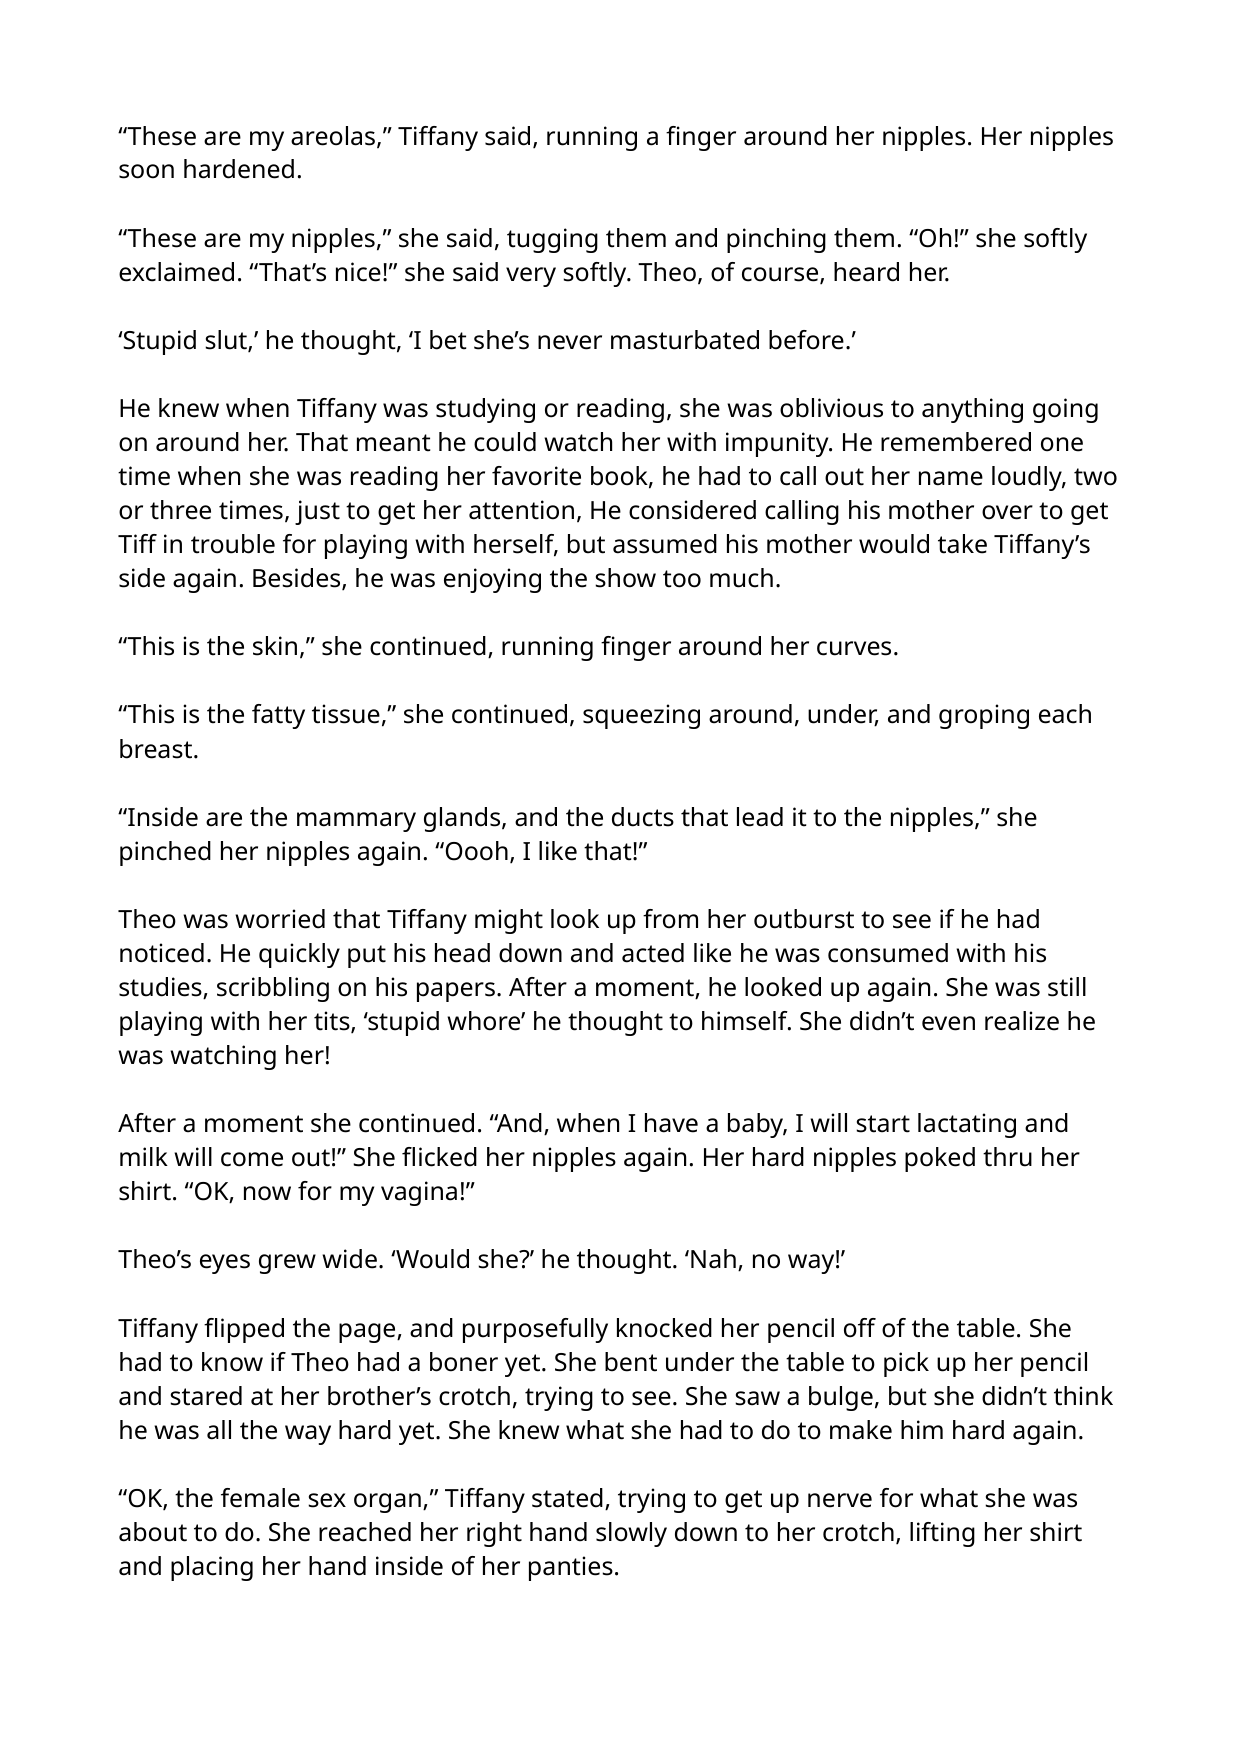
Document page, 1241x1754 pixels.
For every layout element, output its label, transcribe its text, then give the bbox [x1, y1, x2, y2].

text Theo’s eyes grew wide. ‘Would she?’ he thought. ‘Nah, no way!’ [118, 1242, 1122, 1276]
text “Inside are the mammary glands, and the ducts that lead it to the nipples,” she pinched her nipples again. “Oooh, I like that!” [118, 799, 1122, 867]
text ‘Stupid slut,’ he thought, ‘I bet she’s never masturbated before.’ [118, 322, 1122, 357]
text “These are my areolas,” Tiffany said, running a finger around her nipples. Her nipples soon hardened. [118, 118, 1122, 186]
text After a moment she continued. “And, when I have a baby, I will start lactating and milk will come out!” She flicked her nipples again. Her hard nipples poked thru her shirt. “OK, now for my vagina!” [118, 1106, 1122, 1208]
text “This is the skin,” she continued, running finger around her curves. [118, 629, 1122, 663]
text “OK, the female sex organ,” Tiffany stated, trying to get up nerve for what she was about to do. She reached her right hand slowly down to her crotch, lifting her shirt and placing her hand inside of her panties. [118, 1481, 1122, 1583]
text Tiffany flipped the page, and purposefully knocked her pencil off of the table. She had to know if Theo had a boner yet. She bent under the table to pick up her pencil and stared at her brother’s crotch, trying to see. She saw a bulge, but she didn’t think he was all the way hard yet. She knew what she had to do to make him hard again. [118, 1310, 1122, 1447]
text Theo was worried that Tiffany might look up from her outburst to see if he had noticed. He quickly put his head down and acted like he was consumed with his studies, scribbling on his papers. After a moment, he looked up again. She was still playing with her tits, ‘stupid whore’ he thought to himself. She didn’t even realize he was watching her! [118, 902, 1122, 1072]
text “These are my nipples,” she said, tugging them and pinching them. “Oh!” she softly exclaimed. “That’s nice!” she said very softly. Theo, of course, heard her. [118, 220, 1122, 288]
text He knew when Tiffany was studying or reading, she was oblivious to anything going on around her. That meant he could watch her with impunity. He remembered one time when she was reading her favorite book, he had to call out her name loudly, two or three times, just to get her attention, He considered calling his mother over to get Tiff in trouble for playing with herself, but assumed his mother would take Tiffany’s side again. Besides, he was enjoying the show too much. [118, 391, 1122, 595]
text “This is the fatty tissue,” she continued, squeezing around, under, and groping each breast. [118, 697, 1122, 765]
